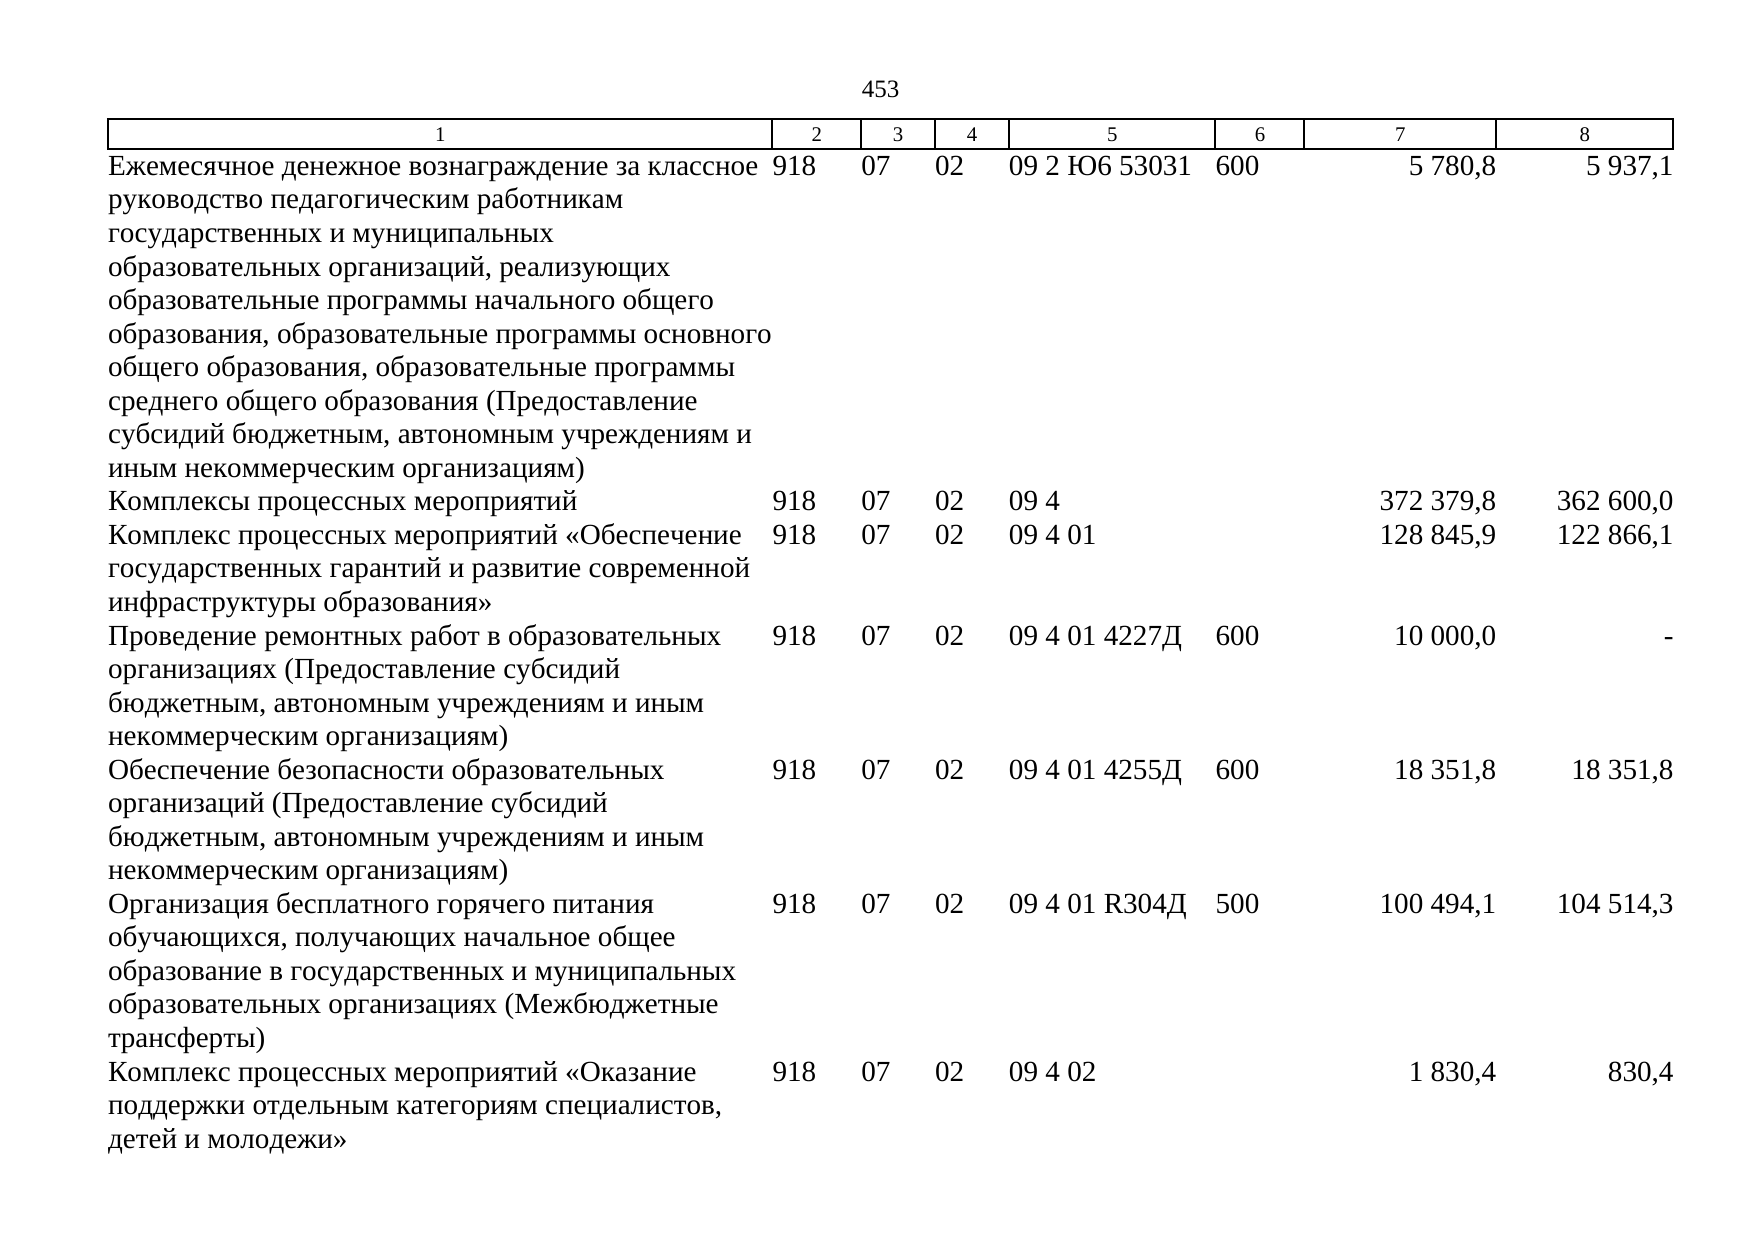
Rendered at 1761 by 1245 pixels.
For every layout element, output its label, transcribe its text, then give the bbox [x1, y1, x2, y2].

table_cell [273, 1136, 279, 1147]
table_header 3 [862, 120, 934, 148]
table_header 1 [109, 120, 771, 148]
table_header 4 [936, 120, 1008, 148]
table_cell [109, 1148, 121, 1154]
table_header 8 [1497, 120, 1672, 148]
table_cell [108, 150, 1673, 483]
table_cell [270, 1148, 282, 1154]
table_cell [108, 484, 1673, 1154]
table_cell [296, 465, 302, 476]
table_header 2 [773, 120, 860, 148]
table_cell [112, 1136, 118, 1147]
table_header 7 [1305, 120, 1495, 148]
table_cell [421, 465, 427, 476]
table_header 5 [1010, 120, 1214, 148]
table_header 6 [1216, 120, 1303, 148]
